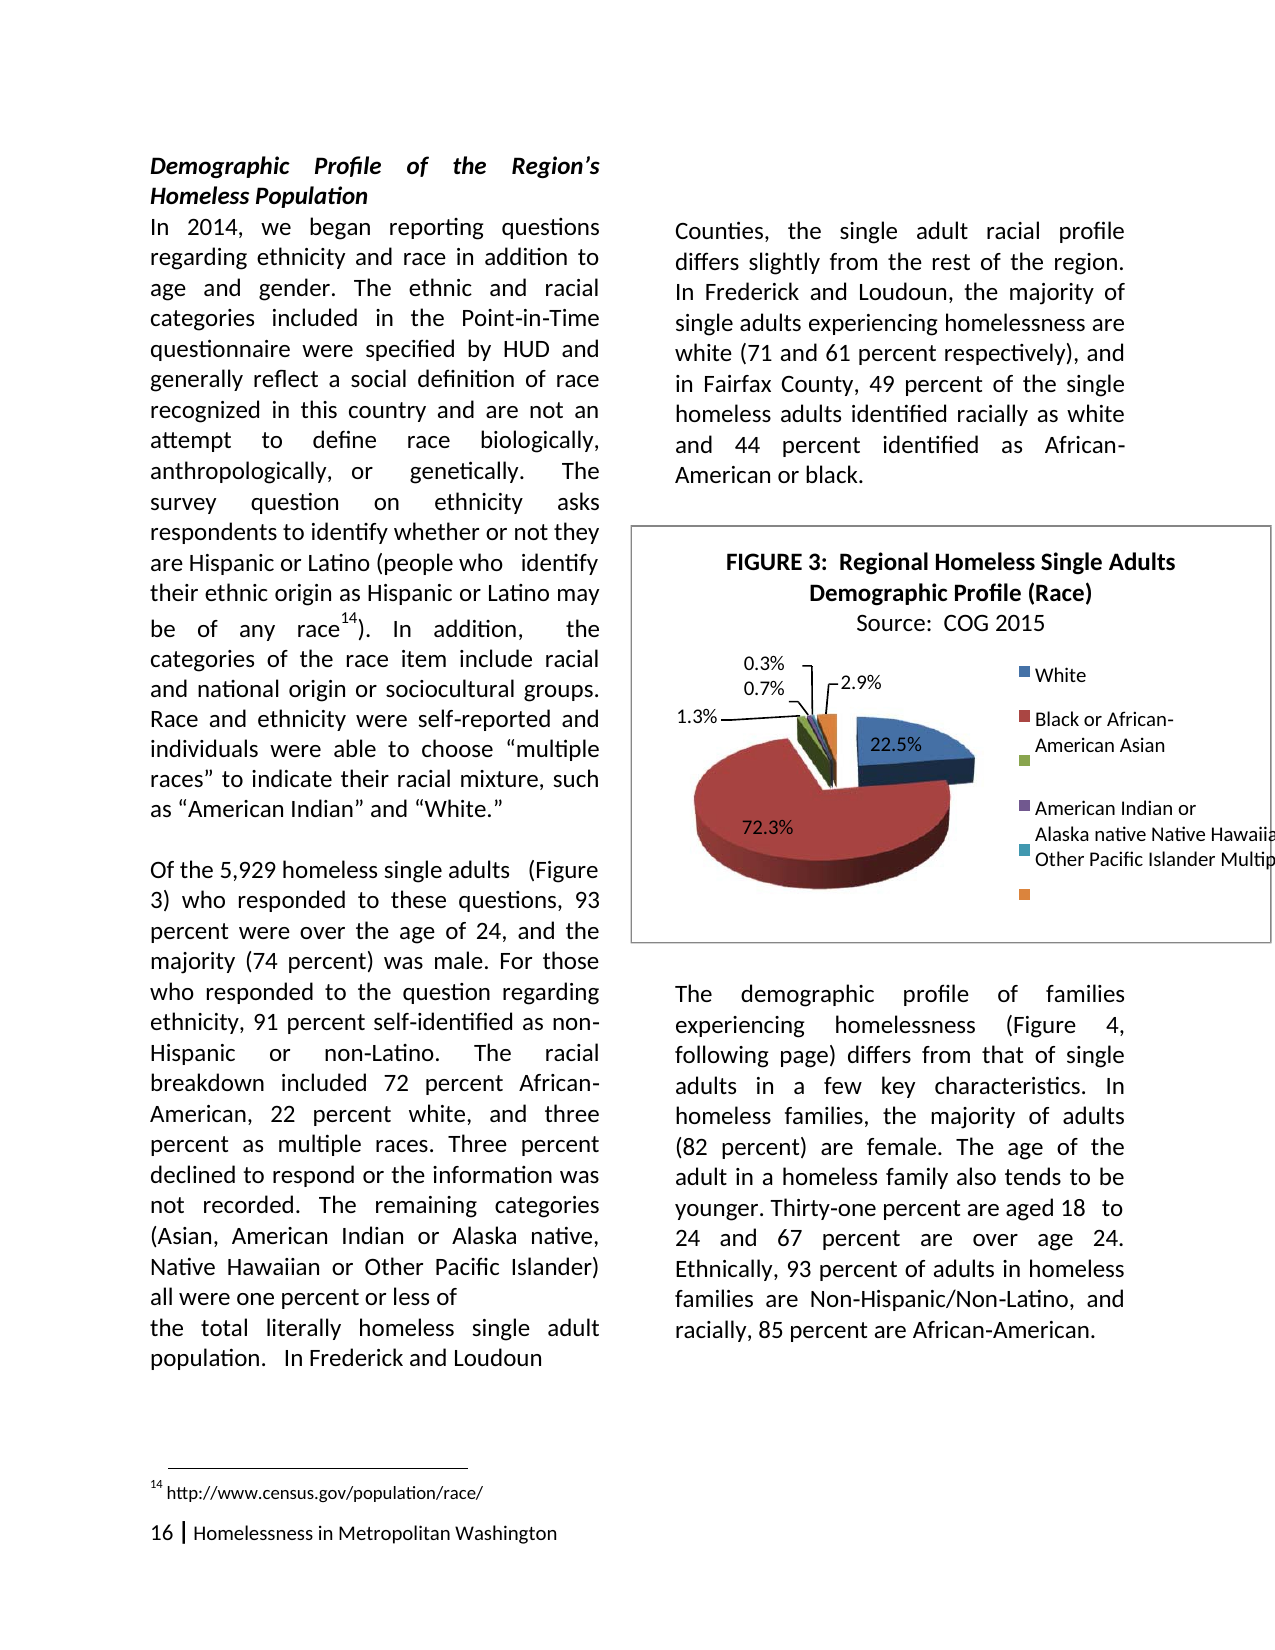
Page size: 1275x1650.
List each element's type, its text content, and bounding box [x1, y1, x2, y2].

subtitle Demographic Profile of the Region’s Homeless Population [150, 150, 600, 211]
text 14 http://www.census.gov/population/race/ [150, 1476, 1275, 1504]
text Of the 5,929 homeless single adults (Figure [150, 854, 600, 884]
list who responded to these questions, 93 percent were over the age of 24, and the majority (74 percent) was male. For those who responded to the question regarding ethnicity, 91 percent self‐identified as non‐ Hispanic or non‐Latino. The racial breakdown included 72 percent African‐ American, 22 percent white, and three percent as multiple races. Three percent declined to respond or the information was not recorded. The remaining categories (Asian, American Indian or Alaska native, Native Hawaiian or Other Pacific Islander) all were one percent or less of [150, 884, 600, 1312]
text The demographic profile of families experiencing homelessness (Figure 4, following page) differs from that of single adults in a few key characteristics. In homeless families, the majority of adults (82 percent) are female. The age of the adult in a homeless family also tends to be younger. Thirty‐one percent are aged 18 to [675, 978, 1125, 1222]
text the total literally homeless single adult population. In Frederick and Loudoun [150, 1312, 600, 1373]
text Counties, the single adult racial profile differs slightly from the rest of the region. In Frederick and Loudoun, the majority of single adults experiencing homelessness are white (71 and 61 percent respectively), and in Fairfax County, 49 percent of the single homeless adults identified racially as white and 44 percent identified as African‐ American or black. [675, 215, 1125, 490]
picture [676, 693, 1000, 918]
text In 2014, we began reporting questions regarding ethnicity and race in addition to age and gender. The ethnic and racial categories included in the Point‐in‐Time questionnaire were specified by HUD and generally reflect a social definition of race recognized in this country and are not an attempt to define race biologically, anthropologically, or genetically. The survey question on ethnicity asks respondents to identify whether or not they are Hispanic or Latino (people who identify [150, 211, 600, 577]
text 24 and 67 percent are over age 24. Ethnically, 93 percent of adults in homeless families are Non‐Hispanic/Non‐Latino, and racially, 85 percent are African‐American. [675, 1222, 1125, 1344]
text their ethnic origin as Hispanic or Latino may be of any race14). In addition, the categories of the race item include racial and national origin or sociocultural groups. Race and ethnicity were self‐reported and individuals were able to choose “multiple races” to indicate their racial mixture, such as “American Indian” and “White.” [150, 578, 600, 823]
